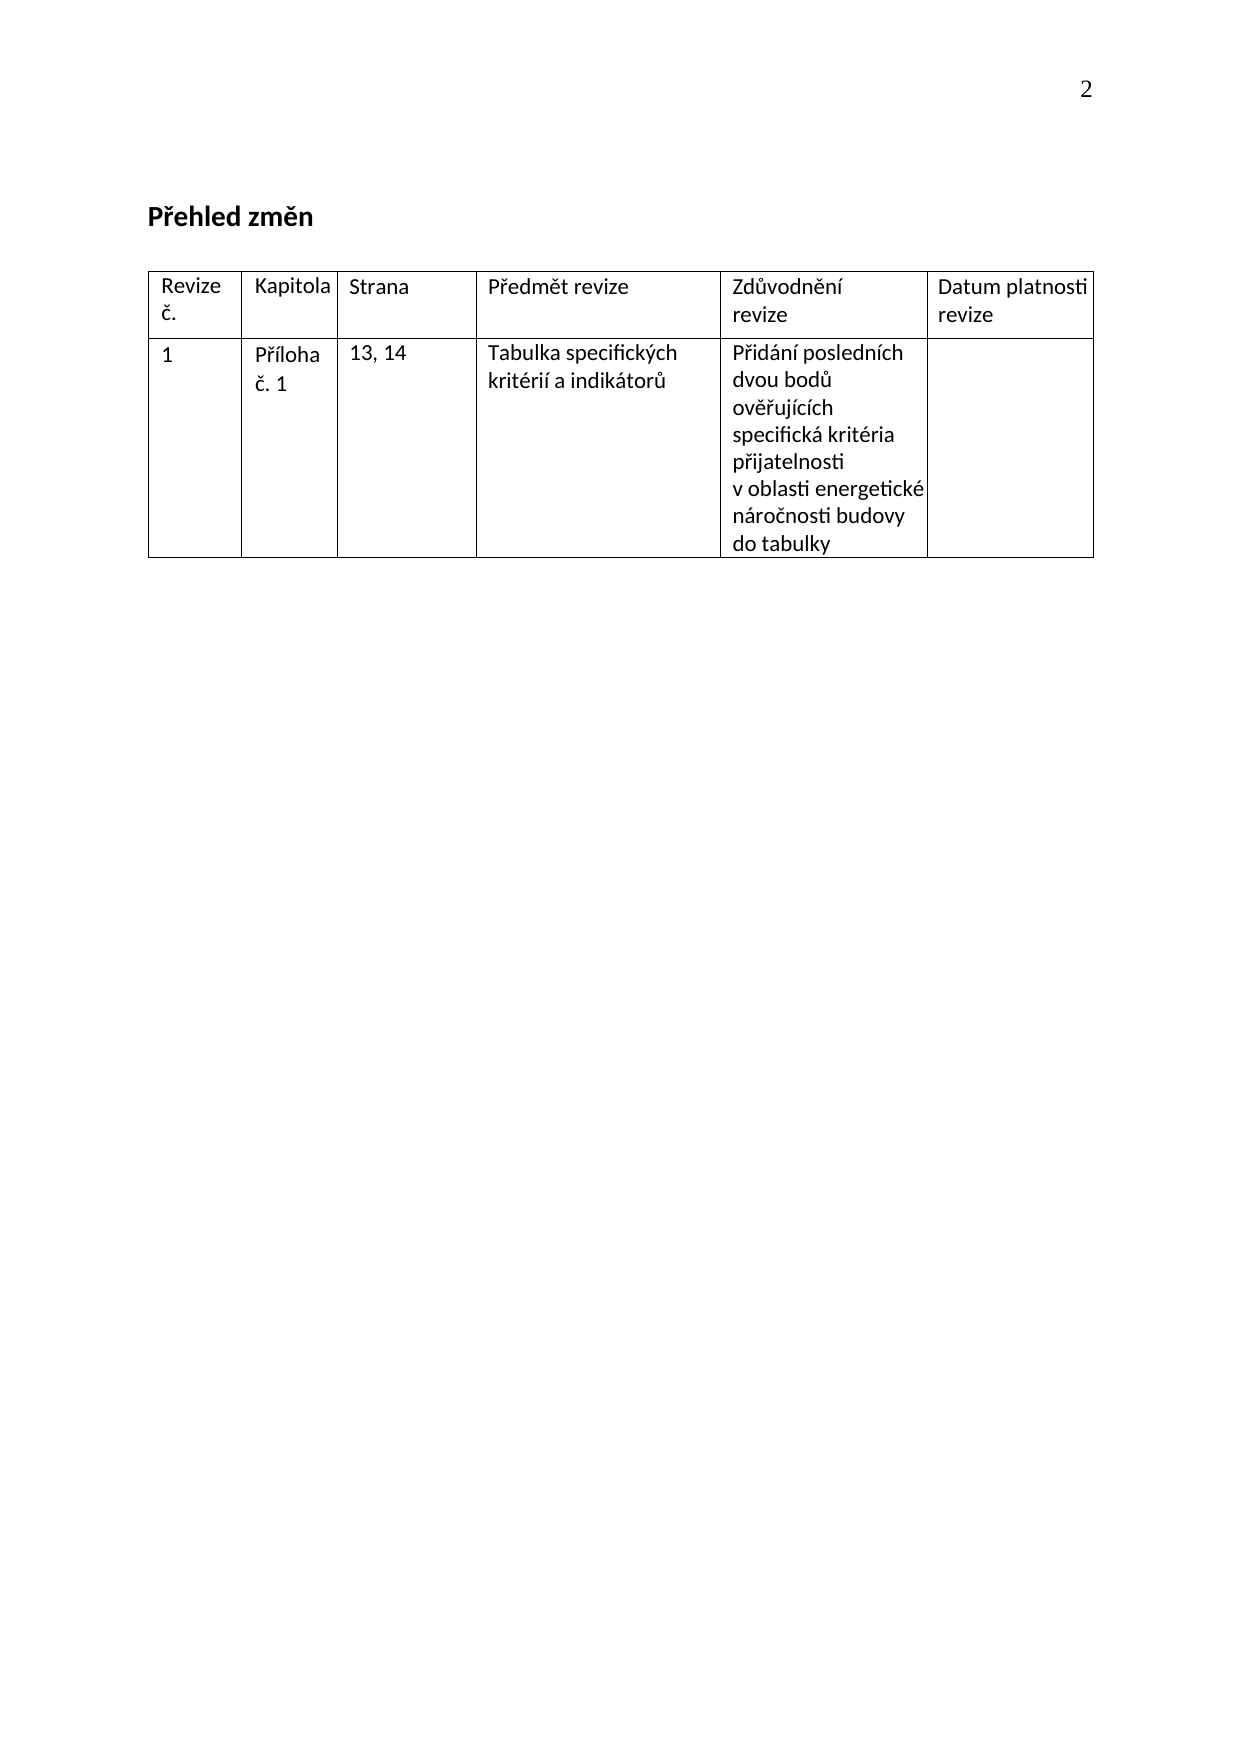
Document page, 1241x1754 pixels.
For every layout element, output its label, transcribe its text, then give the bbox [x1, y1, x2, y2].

table_cell 1 [149, 339, 241, 557]
table_cell 13, 14 [338, 339, 476, 557]
table_cell [928, 339, 1093, 557]
table_header Datum platnosti revize [928, 272, 1093, 338]
table_cell Tabulka specifických kritérií a indikátorů [477, 339, 720, 557]
table_header Předmět revize [477, 272, 720, 338]
subtitle Přehled změn [148, 198, 1093, 233]
table_header Zdůvodnění revize [721, 272, 927, 338]
table_header Revize č. [149, 272, 241, 338]
table_cell Příloha č. 1 [242, 339, 337, 557]
table_cell Přidání posledních dvou bodů ověřujících specifická kritéria přijatelnosti v oblasti energetické náročnosti budovy do tabulky [721, 339, 927, 557]
table_header Strana [338, 272, 476, 338]
table_header Kapitola [242, 272, 337, 338]
